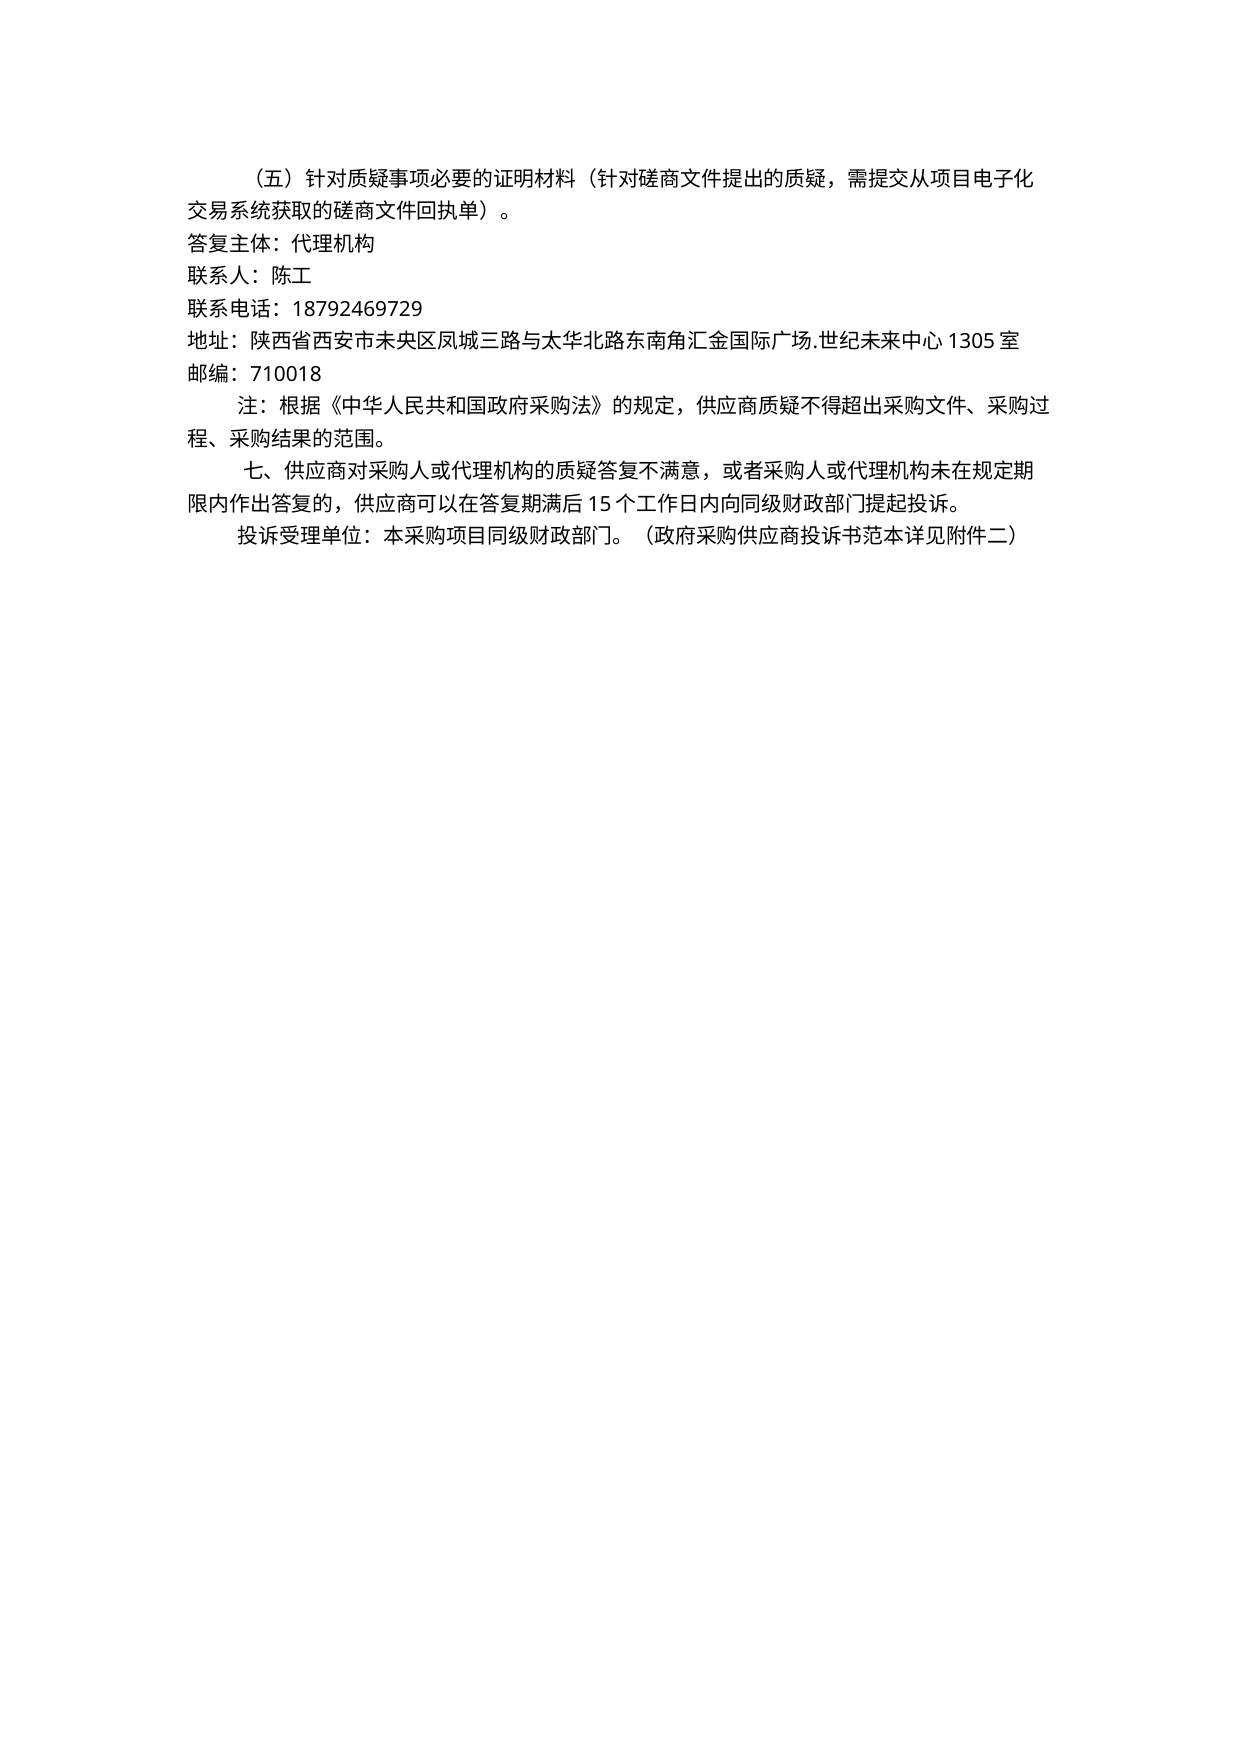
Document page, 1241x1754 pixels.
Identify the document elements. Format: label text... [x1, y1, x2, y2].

text 答复主体：代理机构 [187, 227, 1053, 259]
text （五）针对质疑事项必要的证明材料（针对磋商文件提出的质疑，需提交从项目电子化交易系统获取的磋商文件回执单）。 [187, 162, 1053, 227]
text 地址：陕西省西安市未央区凤城三路与太华北路东南角汇金国际广场.世纪未来中心1305室 [187, 324, 1053, 357]
text 注：根据《中华人民共和国政府采购法》的规定，供应商质疑不得超出采购文件、采购过程、采购结果的范围。 [187, 389, 1053, 454]
text 投诉受理单位：本采购项目同级财政部门。（政府采购供应商投诉书范本详见附件二） [187, 519, 1053, 552]
text 邮编：710018 [187, 357, 1053, 389]
text 联系电话：18792469729 [187, 292, 1053, 324]
text 七、供应商对采购人或代理机构的质疑答复不满意，或者采购人或代理机构未在规定期限内作出答复的，供应商可以在答复期满后15个工作日内向同级财政部门提起投诉。 [187, 454, 1053, 519]
text 联系人：陈工 [187, 259, 1053, 292]
